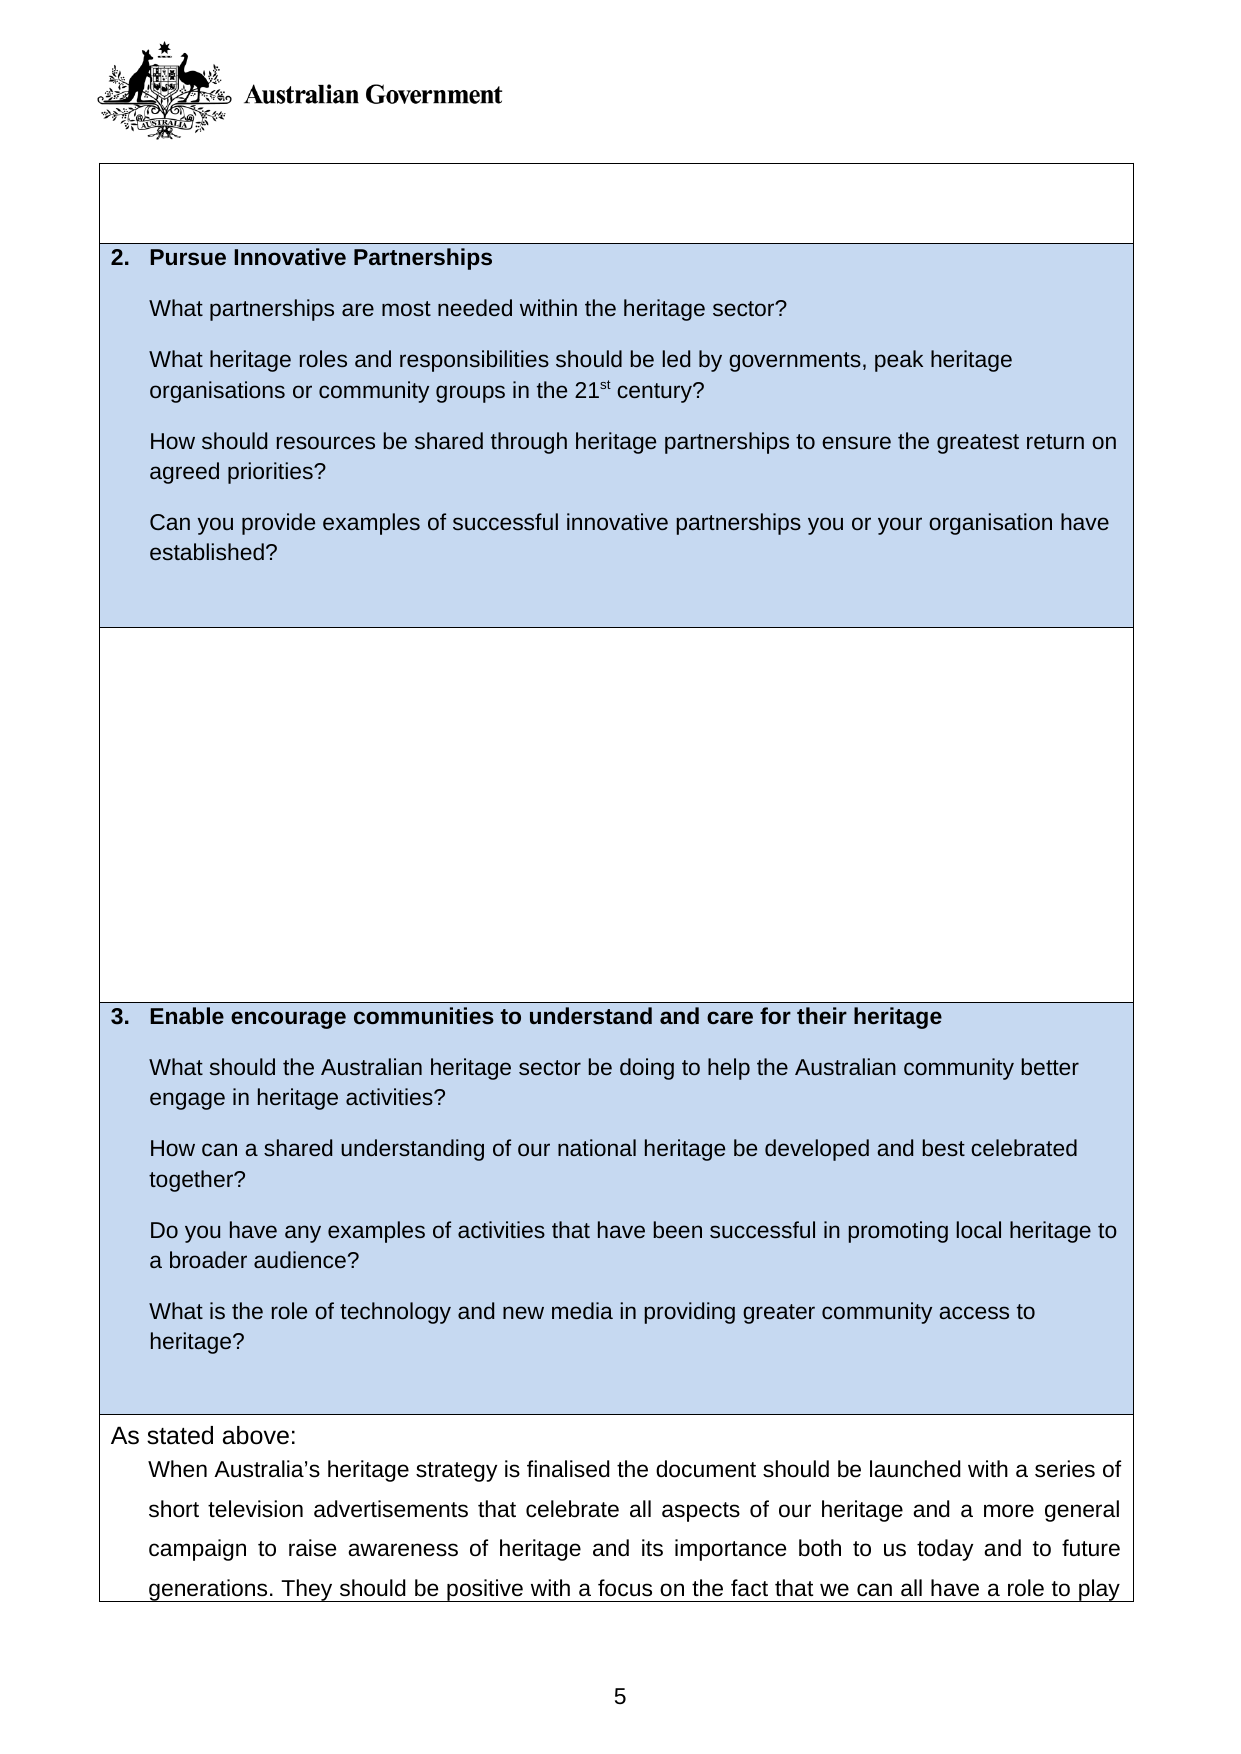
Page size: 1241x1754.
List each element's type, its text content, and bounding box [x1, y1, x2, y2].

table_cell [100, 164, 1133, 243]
table_cell Pursue Innovative Partnerships What partnerships are most needed within the heritage sector? What heritage roles and responsibilities should be led by governments, peak heritage organisations or community groups in the 21st century? How should resources be shared through heritage partnerships to ensure the greatest return on agreed priorities? Can you provide examples of successful innovative partnerships you or your organisation have established? [100, 244, 1133, 627]
table_cell Enable encourage communities to understand and care for their heritage What should the Australian heritage sector be doing to help the Australian community better engage in heritage activities? How can a shared understanding of our national heritage be developed and best celebrated together? Do you have any examples of activities that have been successful in promoting local heritage to a broader audience? What is the role of technology and new media in providing greater community access to heritage? [100, 1003, 1133, 1414]
table_cell [100, 628, 1133, 1002]
picture [82, 26, 517, 154]
